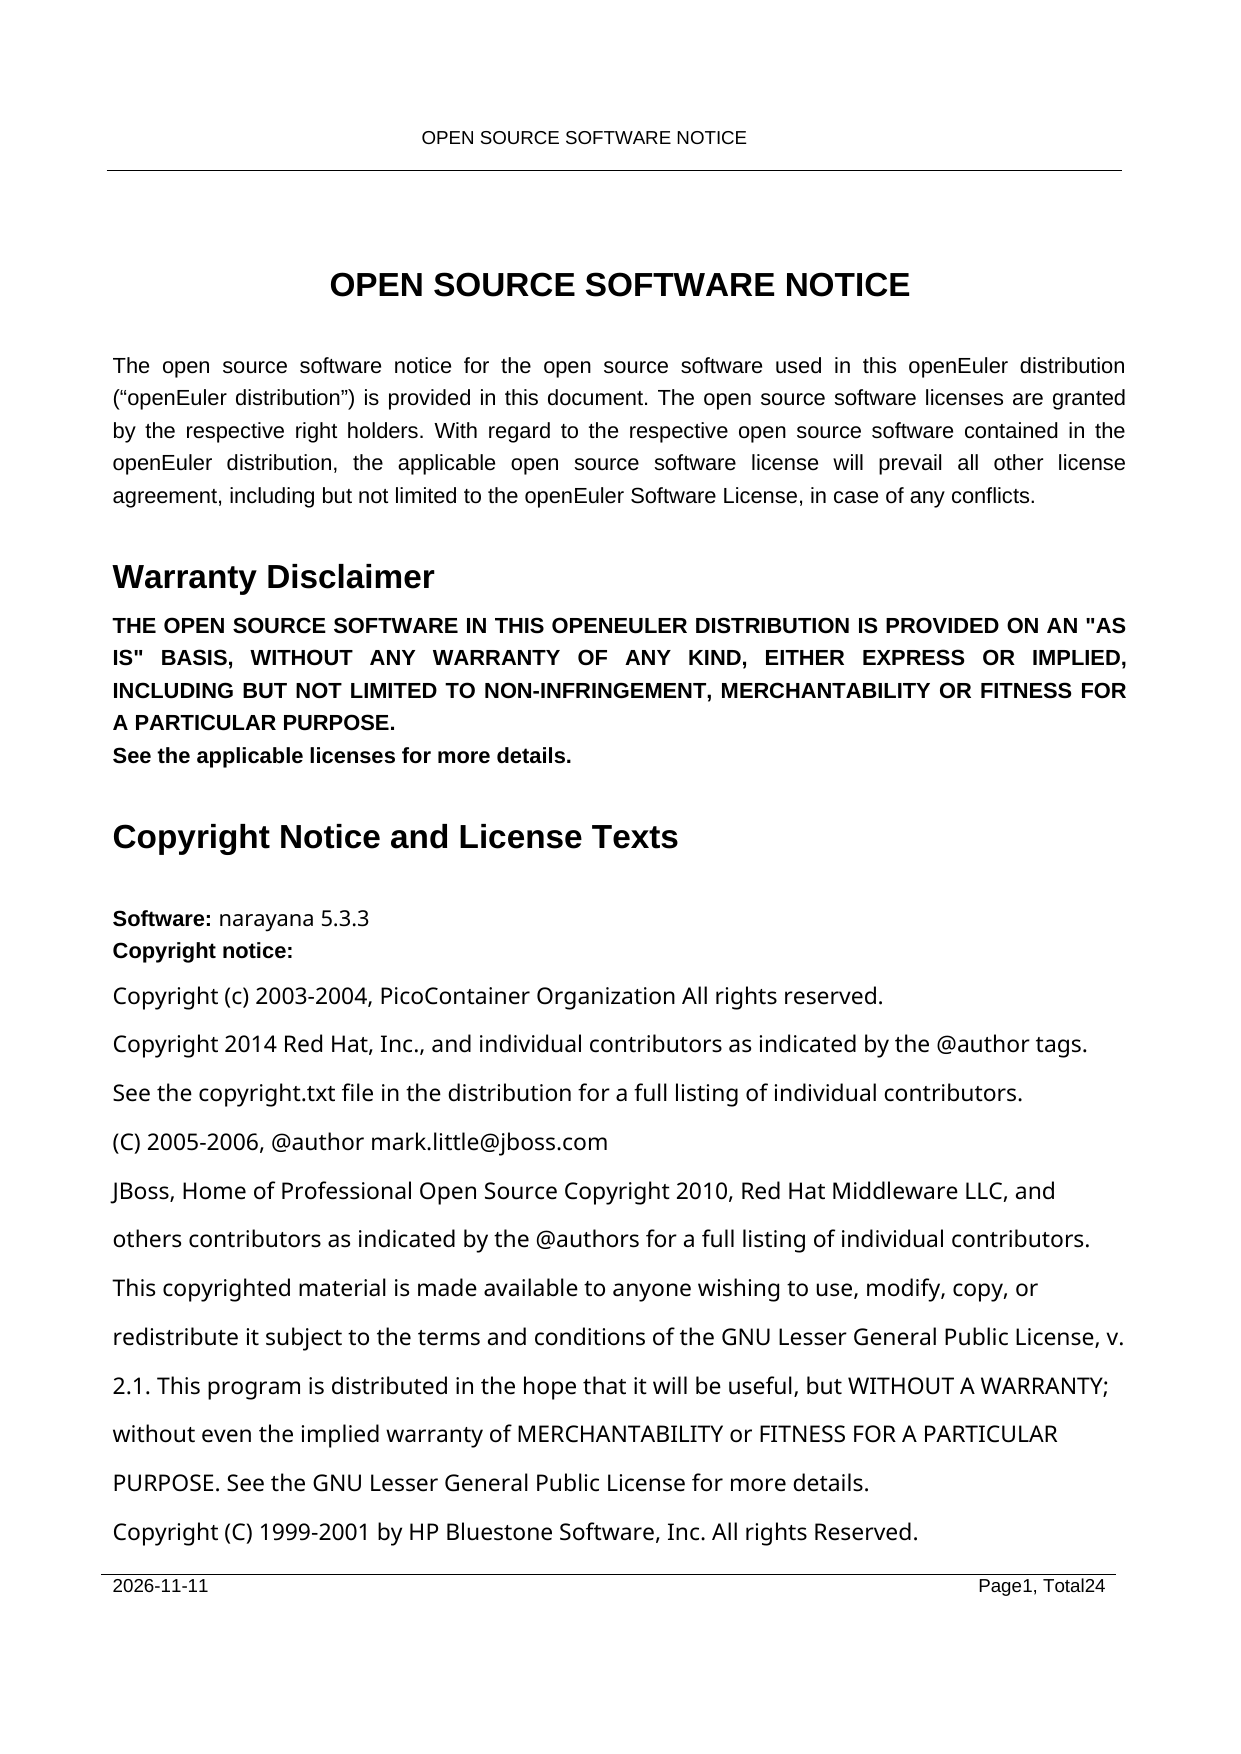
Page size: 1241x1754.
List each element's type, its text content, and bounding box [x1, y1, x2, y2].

text Copyright Notice and License Texts [112, 804, 1128, 869]
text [112, 979, 1128, 1548]
text The open source software notice for the open source software used in this openEuler distribution (“openEuler distribution”) is provided in this document. The open source software licenses are granted by the respective right holders. With regard to the respective open source software contained in the openEuler distribution, the applicable open source software license will prevail all other license agreement, including but not limited to the openEuler Software License, in case of any conflicts. [112, 349, 1128, 511]
text Copyright notice: [112, 934, 1128, 966]
text THE OPEN SOURCE SOFTWARE IN THIS OPENEULER DISTRIBUTION IS PROVIDED ON AN "AS IS" BASIS, WITHOUT ANY WARRANTY OF ANY KIND, EITHER EXPRESS OR IMPLIED, INCLUDING BUT NOT LIMITED TO NON-INFRINGEMENT, MERCHANTABILITY OR FITNESS FOR A PARTICULAR PURPOSE. See the applicable licenses for more details. [112, 609, 1128, 771]
text Warranty Disclaimer [112, 544, 1128, 609]
text OPEN SOURCE SOFTWARE NOTICE [112, 251, 1128, 316]
text Software: narayana 5.3.3 [112, 901, 1128, 934]
